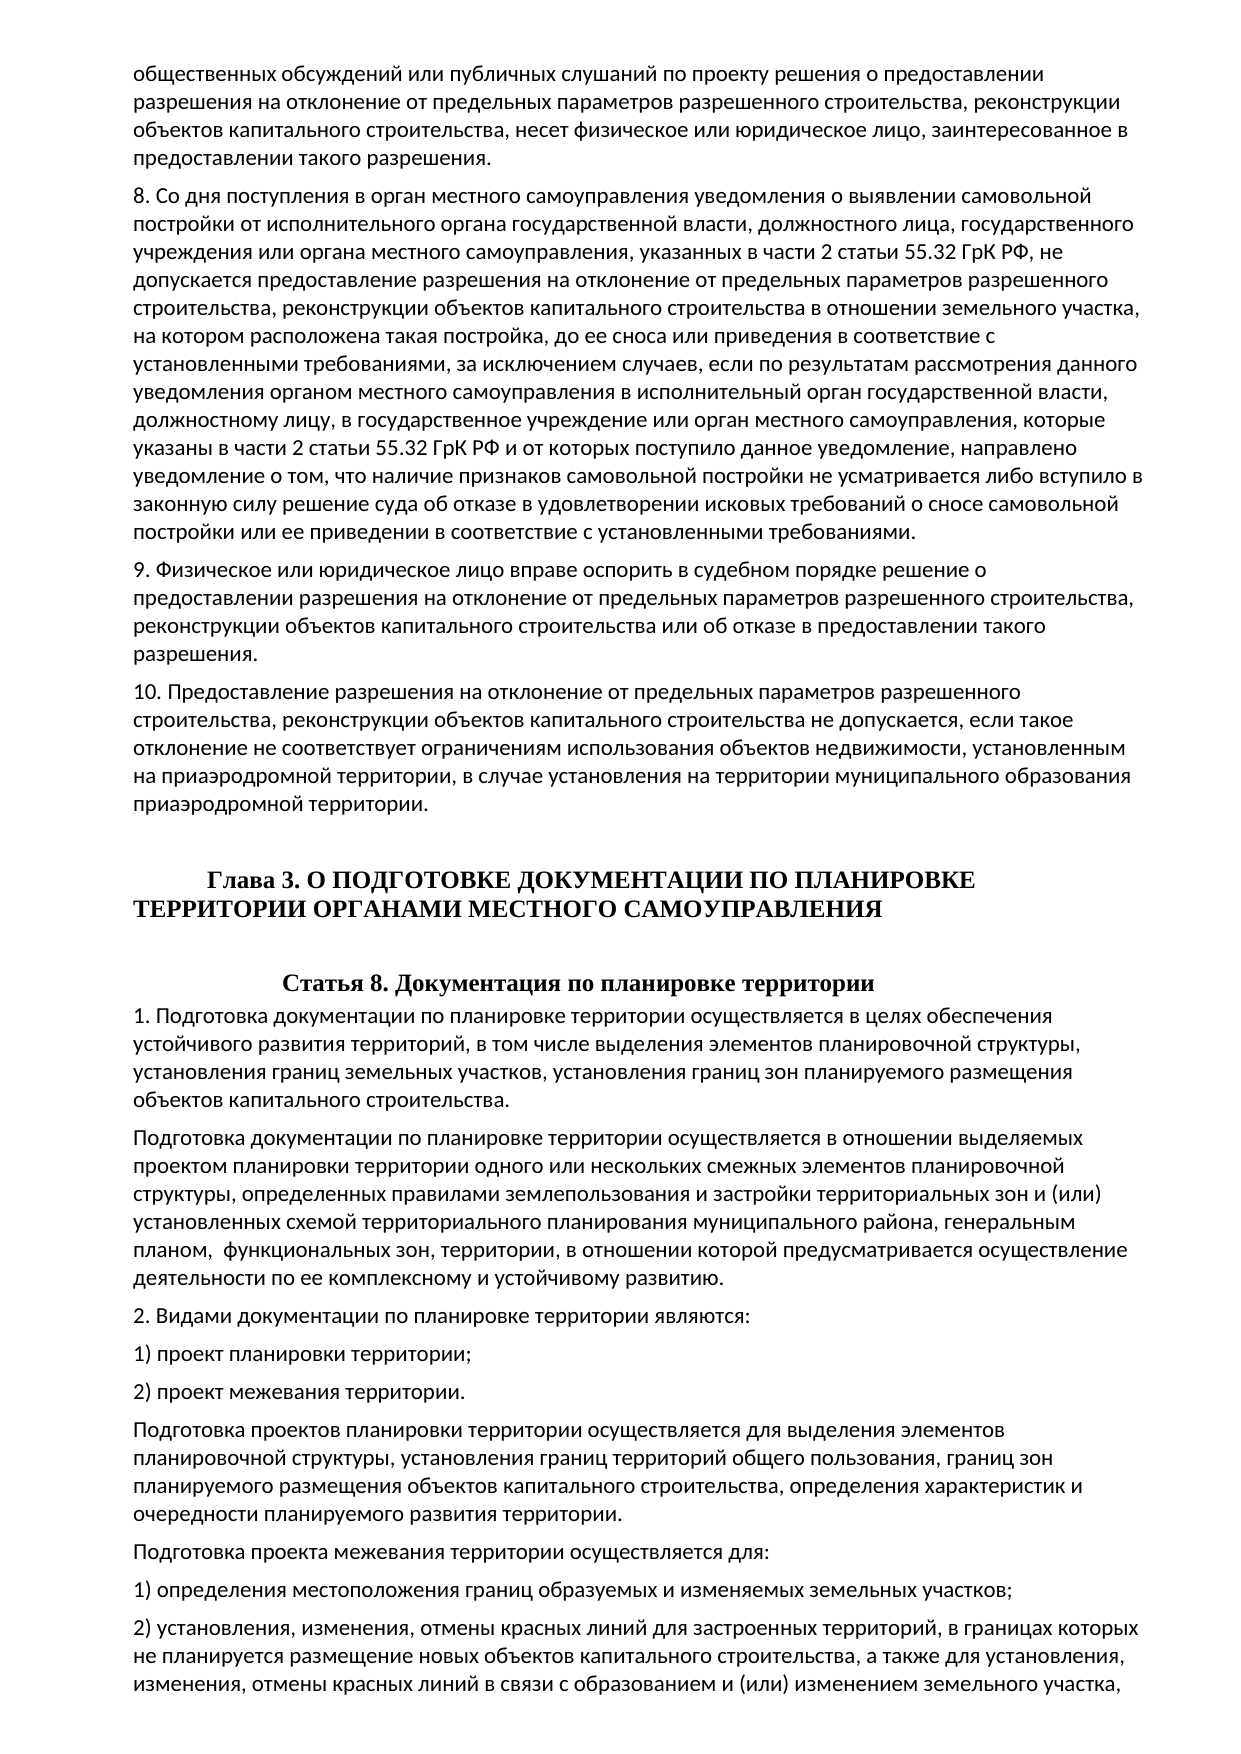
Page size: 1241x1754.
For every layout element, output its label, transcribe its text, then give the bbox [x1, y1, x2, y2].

text 1) определения местоположения границ образуемых и изменяемых земельных участков; [133, 1575, 1152, 1603]
text 2) проект межевания территории. [133, 1377, 1152, 1405]
text 2. Видами документации по планировке территории являются: [133, 1301, 1152, 1329]
text 1. Подготовка документации по планировке территории осуществляется в целях обеспечения устойчивого развития территорий, в том числе выделения элементов планировочной структуры, установления границ земельных участков, установления границ зон планируемого размещения объектов капитального строительства. [133, 1001, 1152, 1113]
text Подготовка проекта межевания территории осуществляется для: [133, 1537, 1152, 1565]
text 10. Предоставление разрешения на отклонение от предельных параметров разрешенного строительства, реконструкции объектов капитального строительства не допускается, если такое отклонение не соответствует ограничениям использования объектов недвижимости, установленным на приаэродромной территории, в случае установления на территории муниципального образования приаэродромной территории. [133, 677, 1152, 818]
text 8. Со дня поступления в орган местного самоуправления уведомления о выявлении самовольной постройки от исполнительного органа государственной власти, должностного лица, государственного учреждения или органа местного самоуправления, указанных в части 2 статьи 55.32 ГрК РФ, не допускается предоставление разрешения на отклонение от предельных параметров разрешенного строительства, реконструкции объектов капитального строительства в отношении земельного участка, на котором расположена такая постройка, до ее сноса или приведения в соответствие с установленными требованиями, за исключением случаев, если по результатам рассмотрения данного уведомления органом местного самоуправления в исполнительный орган государственной власти, должностному лицу, в государственное учреждение или орган местного самоуправления, которые указаны в части 2 статьи 55.32 ГрК РФ и от которых поступило данное уведомление, направлено уведомление о том, что наличие признаков самовольной постройки не усматривается либо вступило в законную силу решение суда об отказе в удовлетворении исковых требований о сносе самовольной постройки или ее приведении в соответствие с установленными требованиями. [133, 181, 1152, 545]
subtitle Глава 3. О ПОДГОТОВКЕ ДОКУМЕНТАЦИИ ПО ПЛАНИРОВКЕ ТЕРРИТОРИИ ОРГАНАМИ МЕСТНОГО САМОУПРАВЛЕНИЯ [133, 866, 1152, 923]
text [133, 59, 1152, 171]
text Подготовка документации по планировке территории осуществляется в отношении выделяемых проектом планировки территории одного или нескольких смежных элементов планировочной структуры, определенных правилами землепользования и застройки территориальных зон и (или) установленных схемой территориального планирования муниципального района, генеральным планом, функциональных зон, территории, в отношении которой предусматривается осуществление деятельности по ее комплексному и устойчивому развитию. [133, 1123, 1152, 1291]
text 1) проект планировки территории; [133, 1339, 1152, 1367]
text Подготовка проектов планировки территории осуществляется для выделения элементов планировочной структуры, установления границ территорий общего пользования, границ зон планируемого размещения объектов капитального строительства, определения характеристик и очередности планируемого развития территории. [133, 1415, 1152, 1527]
text 9. Физическое или юридическое лицо вправе оспорить в судебном порядке решение о предоставлении разрешения на отклонение от предельных параметров разрешенного строительства, реконструкции объектов капитального строительства или об отказе в предоставлении такого разрешения. [133, 555, 1152, 667]
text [133, 1613, 1152, 1697]
subtitle Статья 8. Документация по планировке территории [208, 968, 1152, 997]
